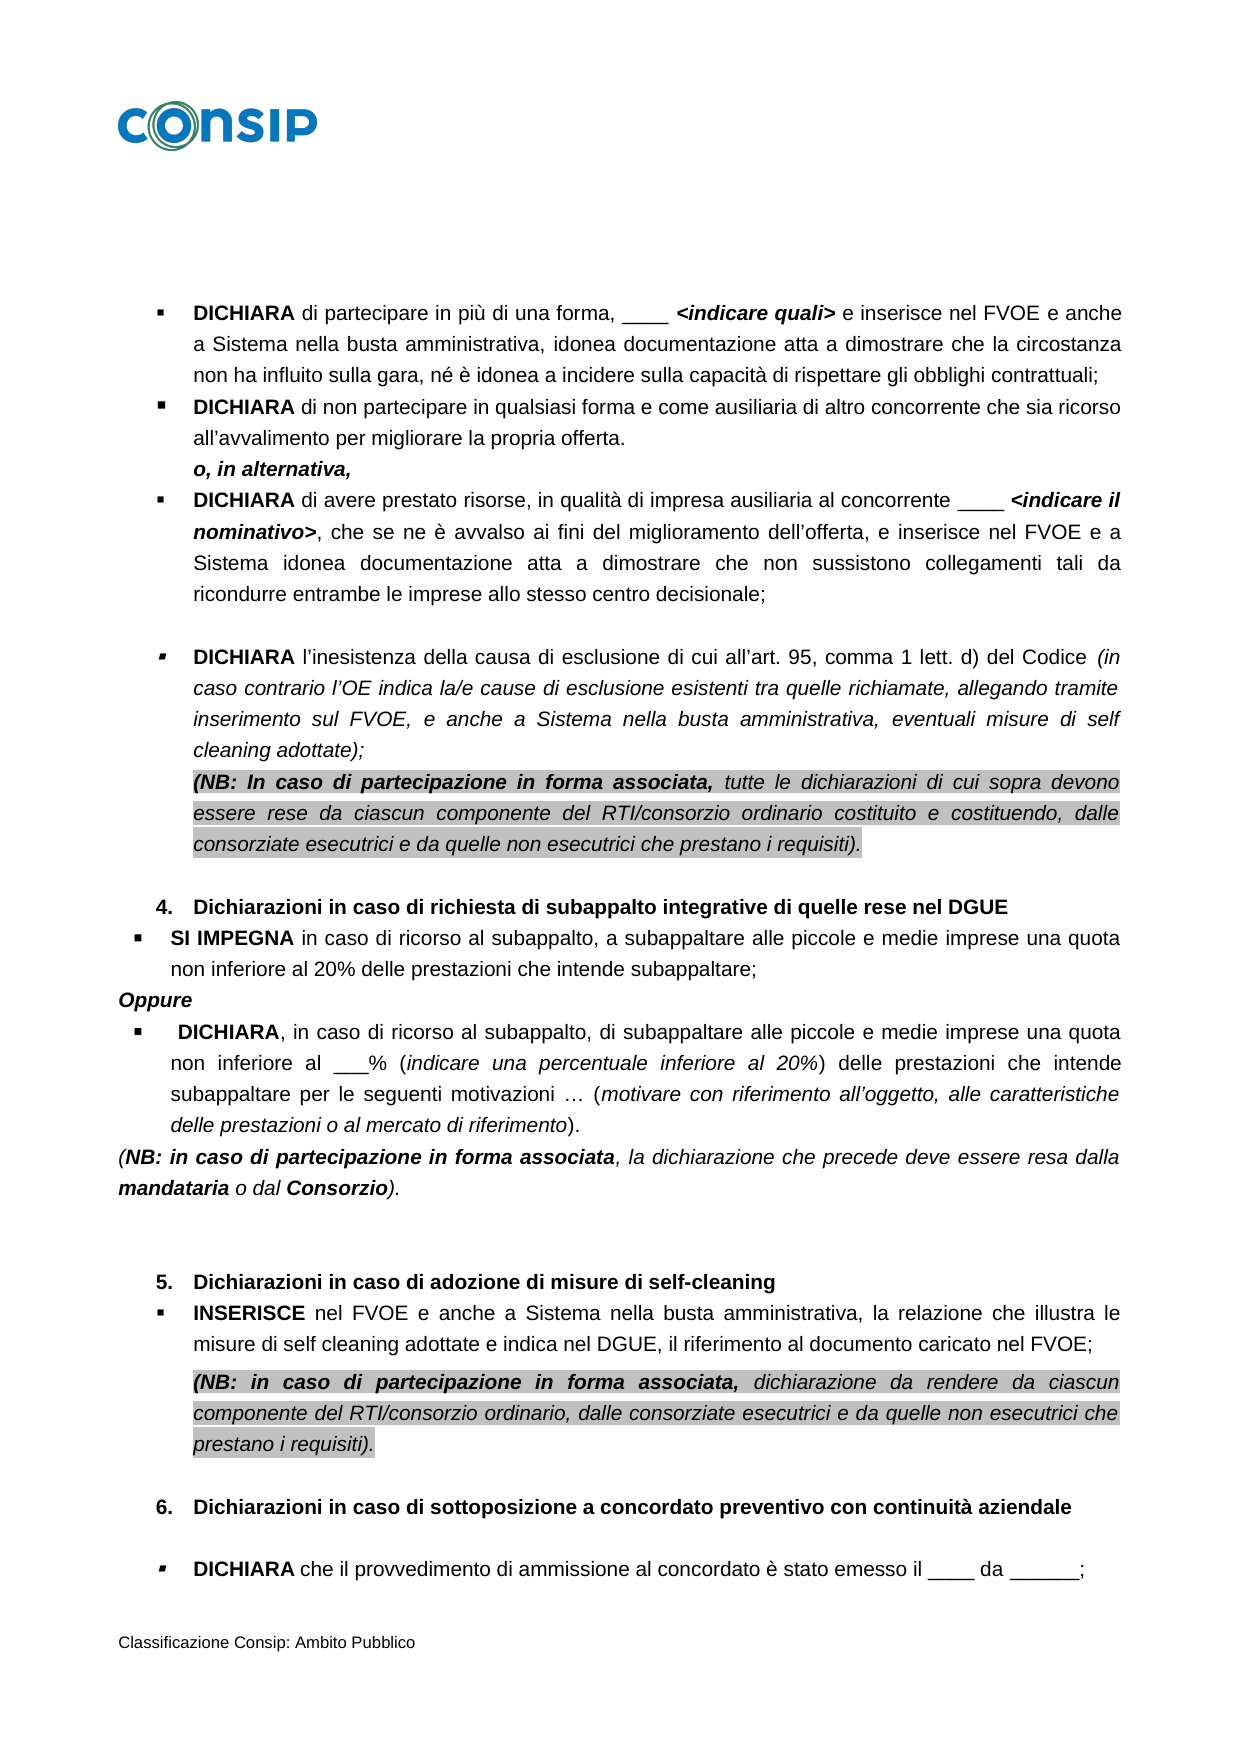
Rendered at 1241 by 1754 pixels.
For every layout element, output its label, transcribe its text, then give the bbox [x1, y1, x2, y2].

list DICHIARA di avere prestato risorse, in qualità di impresa ausiliaria al concorrente ____ <indicare il nominativo>, che se ne è avvalso ai fini del miglioramento dell’offerta, e inserisce nel FVOE e a Sistema idonea documentazione atta a dimostrare che non sussistono collegamenti tali da ricondurre entrambe le imprese allo stesso centro decisionale; [156, 483, 1122, 608]
picture [118, 101, 317, 151]
list DICHIARA che il provvedimento di ammissione al concordato è stato emesso il ____ da ______; [156, 1552, 1122, 1583]
list Dichiarazioni in caso di richiesta di subappalto integrative di quelle rese nel DGUE [156, 889, 1122, 920]
list DICHIARA l’inesistenza della causa di esclusione di cui all’art. 95, comma 1 lett. d) del Codice (in caso contrario l’OE indica la/e cause di esclusione esistenti tra quelle richiamate, allegando tramite inserimento sul FVOE, e anche a Sistema nella busta amministrativa, eventuali misure di self cleaning adottate); [156, 639, 1122, 764]
list (NB: in caso di partecipazione in forma associata, dichiarazione da rendere da ciascun componente del RTI/consorzio ordinario, dalle consorziate esecutrici e da quelle non esecutrici che prestano i requisiti). [193, 1364, 1122, 1458]
list DICHIARA di non partecipare in qualsiasi forma e come ausiliaria di altro concorrente che sia ricorso all’avvalimento per migliorare la propria offerta. [156, 389, 1122, 452]
text Oppure [118, 983, 1122, 1014]
list DICHIARA di partecipare in più di una forma, ____ <indicare quali> e inserisce nel FVOE e anche a Sistema nella busta amministrativa, idonea documentazione atta a dimostrare che la circostanza non ha influito sulla gara, né è idonea a incidere sulla capacità di rispettare gli obblighi contrattuali; [156, 295, 1122, 389]
text (NB: in caso di partecipazione in forma associata, la dichiarazione che precede deve essere resa dalla mandataria o dal Consorzio). [118, 1139, 1122, 1202]
list INSERISCE nel FVOE e anche a Sistema nella busta amministrativa, la relazione che illustra le misure di self cleaning adottate e indica nel DGUE, il riferimento al documento caricato nel FVOE; [156, 1295, 1122, 1358]
list Dichiarazioni in caso di sottoposizione a concordato preventivo con continuità aziendale [156, 1489, 1122, 1520]
list SI IMPEGNA in caso di ricorso al subappalto, a subappaltare alle piccole e medie imprese una quota non inferiore al 20% delle prestazioni che intende subappaltare; [133, 920, 1122, 983]
list Dichiarazioni in caso di adozione di misure di self-cleaning [156, 1264, 1122, 1295]
list DICHIARA, in caso di ricorso al subappalto, di subappaltare alle piccole e medie imprese una quota non inferiore al ___% (indicare una percentuale inferiore al 20%) delle prestazioni che intende subappaltare per le seguenti motivazioni … (motivare con riferimento all’oggetto, alle caratteristiche delle prestazioni o al mercato di riferimento). [133, 1014, 1122, 1139]
list o, in alternativa, [193, 452, 1122, 483]
list (NB: In caso di partecipazione in forma associata, tutte le dichiarazioni di cui sopra devono essere rese da ciascun componente del RTI/consorzio ordinario costituito e costituendo, dalle consorziate esecutrici e da quelle non esecutrici che prestano i requisiti). [193, 764, 1122, 858]
